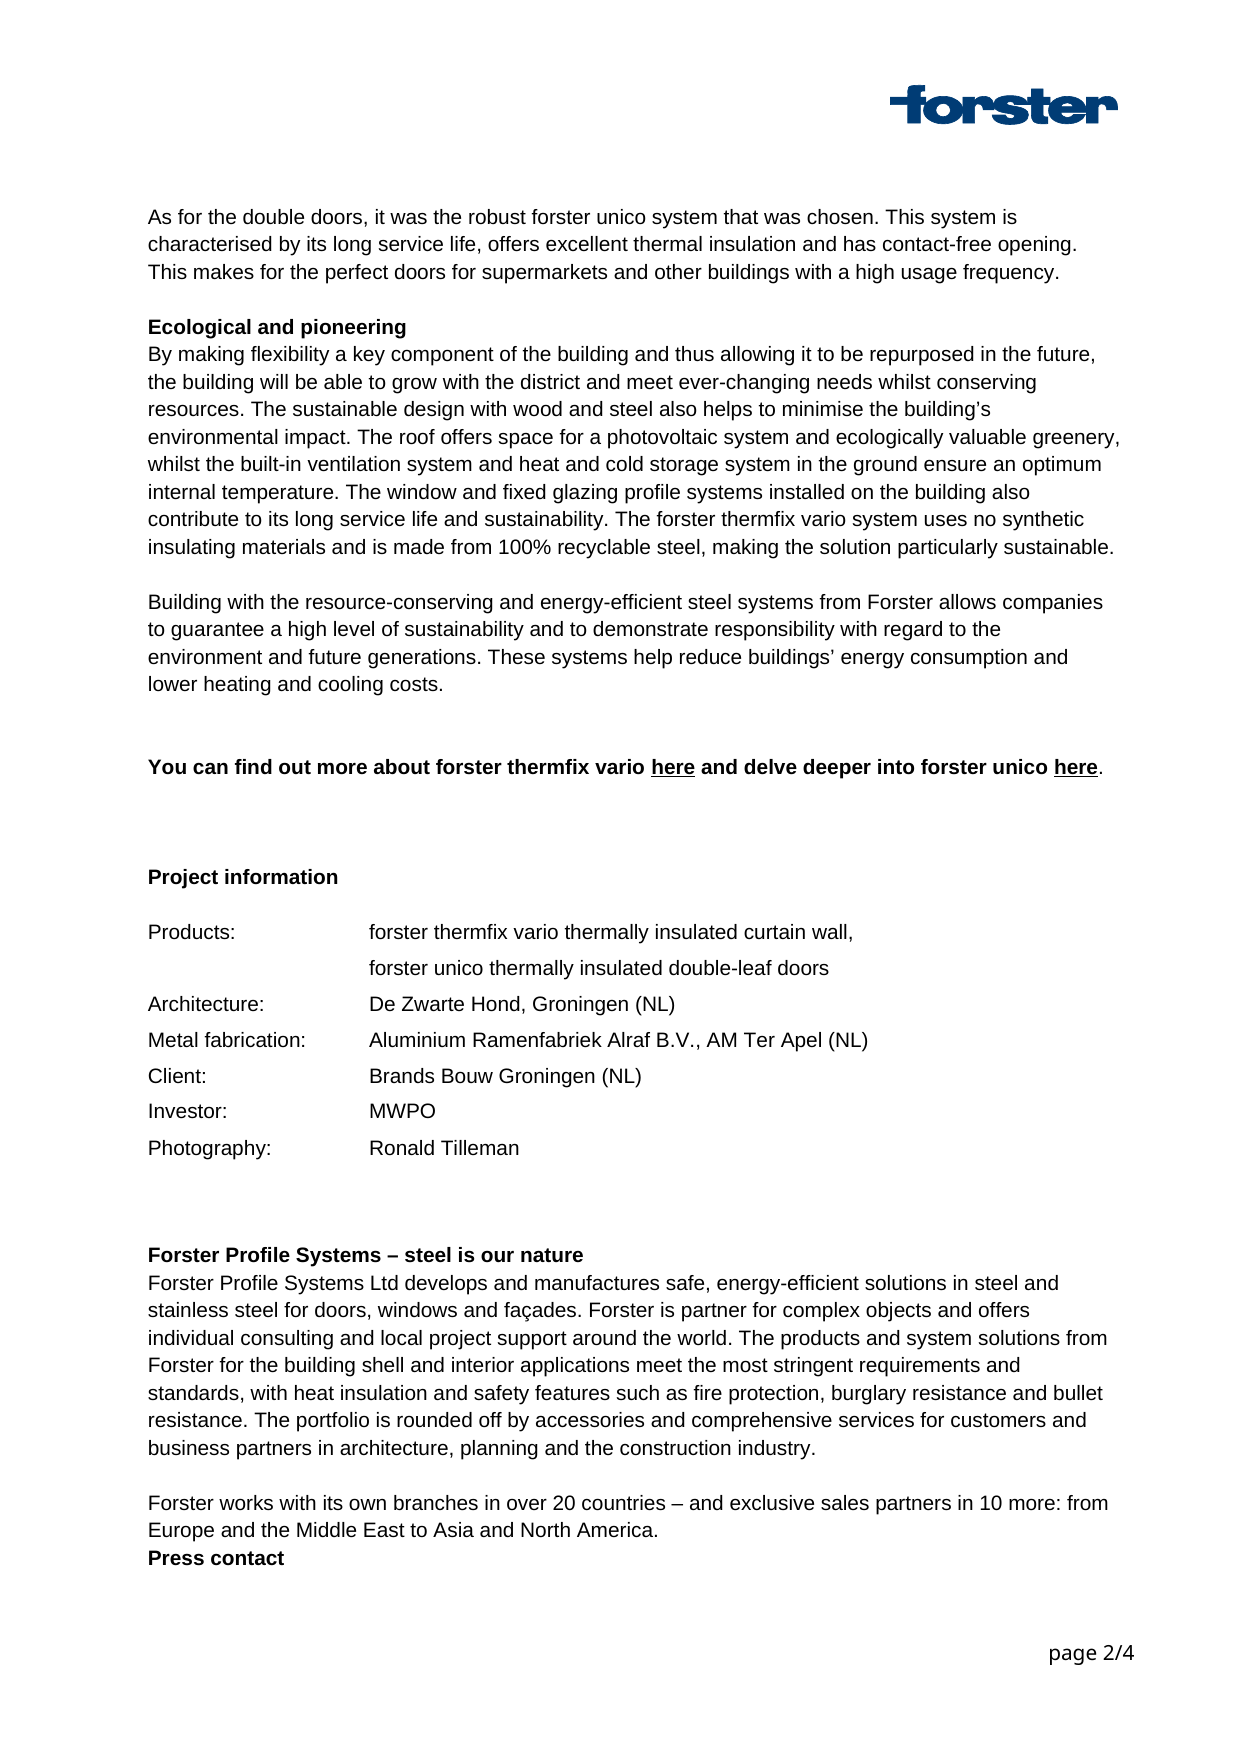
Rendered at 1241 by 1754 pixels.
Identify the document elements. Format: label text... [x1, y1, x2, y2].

text As for the double doors, it was the robust forster unico system that was chosen. This system is characterised by its long service life, offers excellent thermal insulation and has contact-free opening. This makes for the perfect doors for supermarkets and other buildings with a high usage frequency. [148, 205, 1122, 284]
text Project information [148, 865, 1122, 889]
text Architecture: De Zwarte Hond, Groningen (NL) [148, 992, 1122, 1016]
text Client: Brands Bouw Groningen (NL) Investor: MWPO Photography: Ronald Tilleman [148, 1063, 1122, 1231]
text Metal fabrication: Aluminium Ramenfabriek Alraf B.V., AM Ter Apel (NL) [148, 1027, 1122, 1051]
text By making flexibility a key component of the building and thus allowing it to be repurposed in the future, the building will be able to grow with the district and meet ever-changing needs whilst conserving resources. The sustainable design with wood and steel also helps to minimise the building’s environmental impact. The roof offers space for a photovoltaic system and ecologically valuable greenery, whilst the built-in ventilation system and heat and cold storage system in the ground ensure an optimum internal temperature. The window and fixed glazing profile systems installed on the building also contribute to its long service life and sustainability. The forster thermfix vario system uses no synthetic insulating materials and is made from 100% recyclable steel, making the solution particularly sustainable. [148, 342, 1122, 559]
text Ecological and pioneering [148, 315, 1122, 339]
text Building with the resource-conserving and energy-efficient steel systems from Forster allows companies to guarantee a high level of sustainability and to demonstrate responsibility with regard to the environment and future generations. These systems help reduce buildings’ energy consumption and lower heating and cooling costs. [148, 590, 1122, 724]
text Forster Profile Systems – steel is our nature Forster Profile Systems Ltd develops and manufactures safe, energy-efficient solutions in steel and stainless steel for doors, windows and façades. Forster is partner for complex objects and offers individual consulting and local project support around the world. The products and system solutions from Forster for the building shell and interior applications meet the most stringent requirements and standards, with heat insulation and safety features such as fire protection, burglary resistance and bullet resistance. The portfolio is rounded off by accessories and comprehensive services for customers and business partners in architecture, planning and the construction industry. [148, 1243, 1122, 1459]
text You can find out more about forster thermfix vario here and delve deeper into forster unico here. [148, 727, 1122, 834]
text Products: forster thermfix vario thermally insulated curtain wall, forster unico thermally insulated double-leaf doors [148, 920, 1122, 979]
text Forster works with its own branches in over 20 countries – and exclusive sales partners in 10 more: from Europe and the Middle East to Asia and North America. [148, 1463, 1122, 1542]
text Press contact [148, 1546, 1122, 1569]
